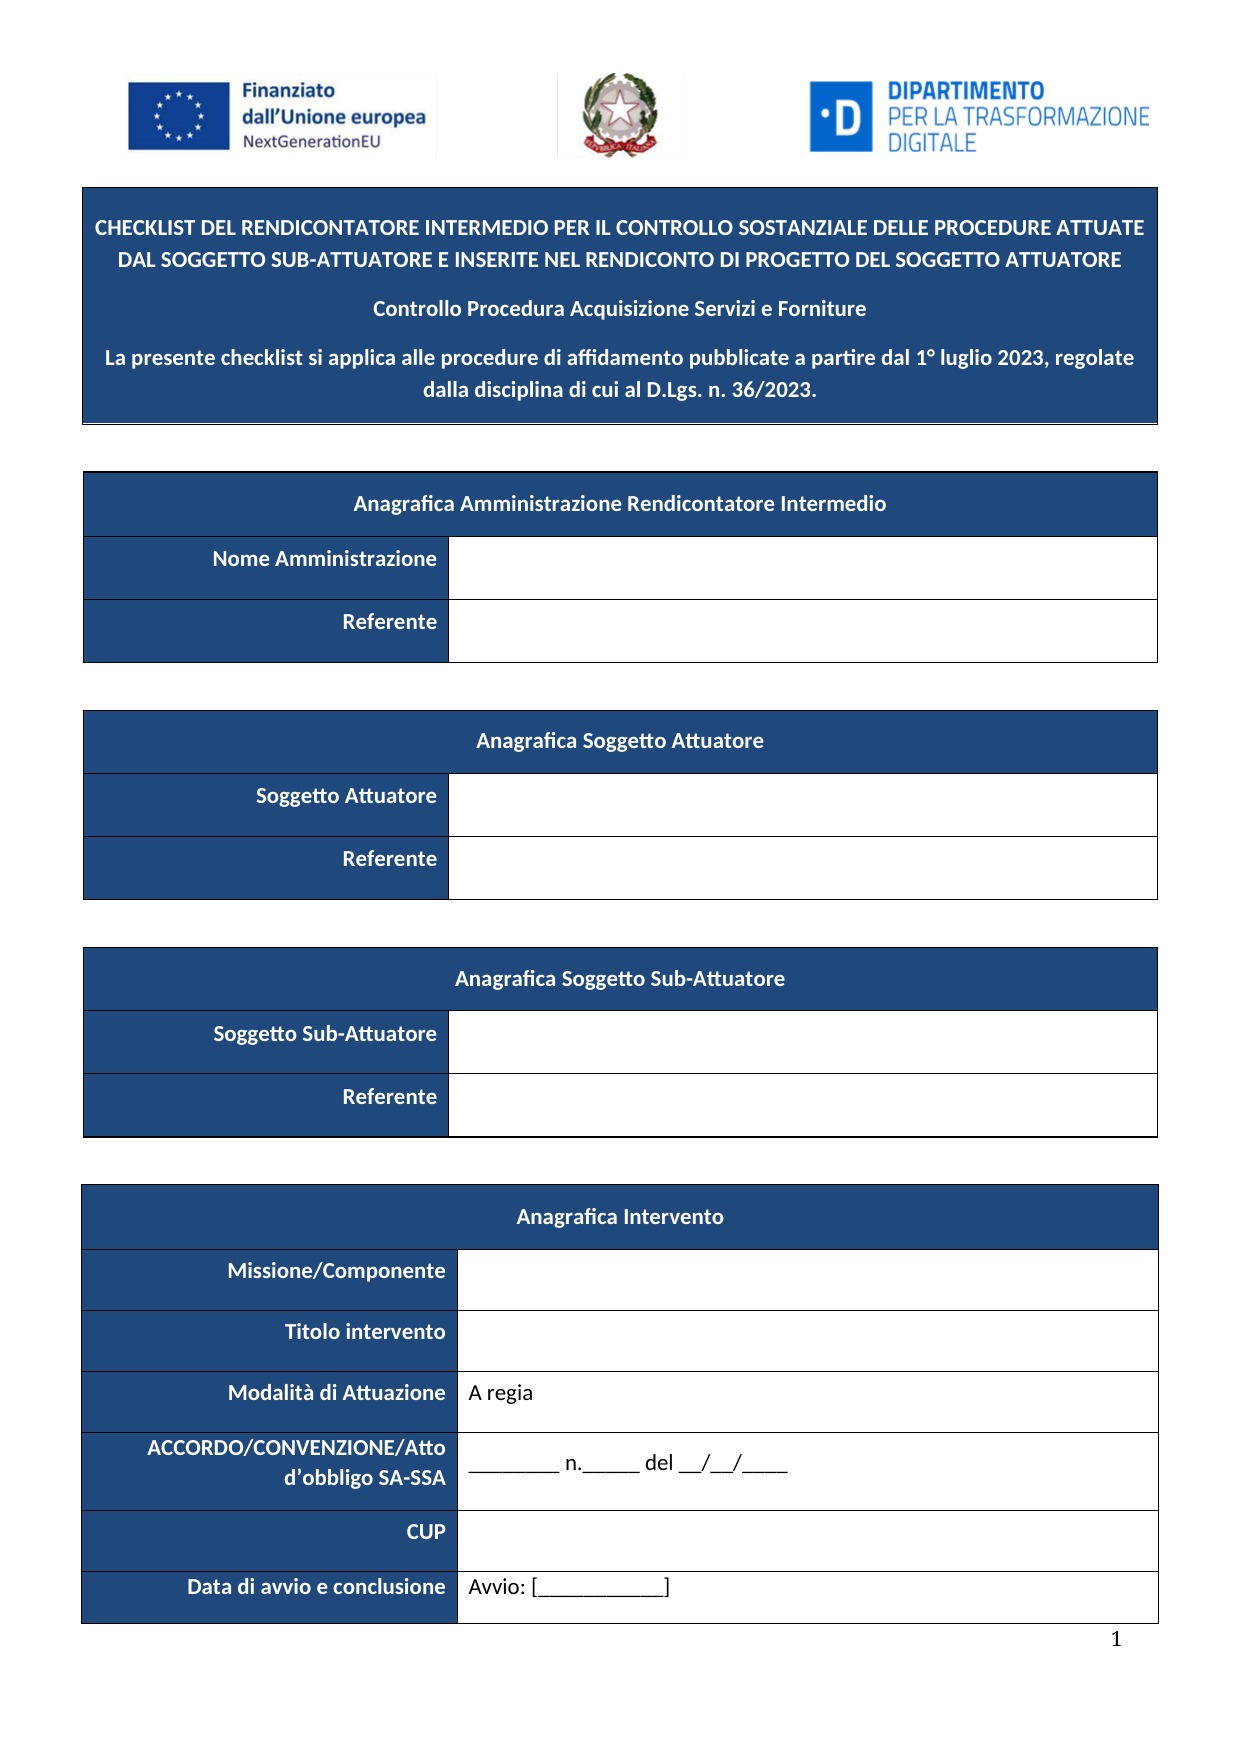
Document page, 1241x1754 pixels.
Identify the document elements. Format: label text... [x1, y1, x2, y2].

table_cell Referente [84, 837, 448, 899]
table_cell [449, 600, 1157, 662]
table_cell Titolo intervento [82, 1311, 457, 1371]
table_cell [449, 1011, 1157, 1073]
table_header Anagrafica Soggetto Sub-Attuatore [84, 948, 1157, 1010]
table_header Anagrafica Intervento [82, 1185, 1158, 1249]
table_cell ACCORDO/CONVENZIONE/Atto d’obbligo SA-SSA [82, 1433, 457, 1510]
table_cell [449, 774, 1157, 836]
table_cell Avvio: [___________] Conclusione: [___________] [458, 1572, 1158, 1623]
table_cell Data di avvio e conclusione [82, 1572, 457, 1623]
table_cell [449, 537, 1157, 599]
table_cell Soggetto Attuatore [84, 774, 448, 836]
table_header Anagrafica Amministrazione Rendicontatore Intermedio [84, 473, 1157, 536]
table_cell [458, 1250, 1158, 1310]
table_header Anagrafica Soggetto Attuatore [84, 711, 1157, 773]
table_cell Nome Amministrazione [84, 537, 448, 599]
table_cell ________ n._____ del __/__/____ [458, 1433, 1158, 1510]
table_cell [449, 1074, 1157, 1136]
table_cell Modalità di Attuazione [82, 1372, 457, 1432]
table_cell [458, 1311, 1158, 1371]
table_cell [458, 1511, 1158, 1571]
table_cell Soggetto Sub-Attuatore [84, 1011, 448, 1073]
table_cell A regia [458, 1372, 1158, 1432]
table_cell [449, 837, 1157, 899]
picture [118, 73, 1150, 159]
table_cell Missione/Componente [82, 1250, 457, 1310]
table_header CHECKLIST DEL RENDICONTATORE INTERMEDIO PER IL CONTROLLO SOSTANZIALE DELLE PROCEDURE ATTUATE DAL SOGGETTO SUB-ATTUATORE E INSERITE NEL RENDICONTO DI PROGETTO DEL SOGGETTO ATTUATORE Controllo Procedura Acquisizione Servizi e Forniture La presente checklist si applica alle procedure di affidamento pubblicate a partire dal 1° luglio 2023, regolate dalla disciplina di cui al D.Lgs. n. 36/2023. [83, 188, 1157, 423]
table_cell Referente [84, 1074, 448, 1136]
table_cell Referente [84, 600, 448, 662]
table_cell CUP [82, 1511, 457, 1571]
